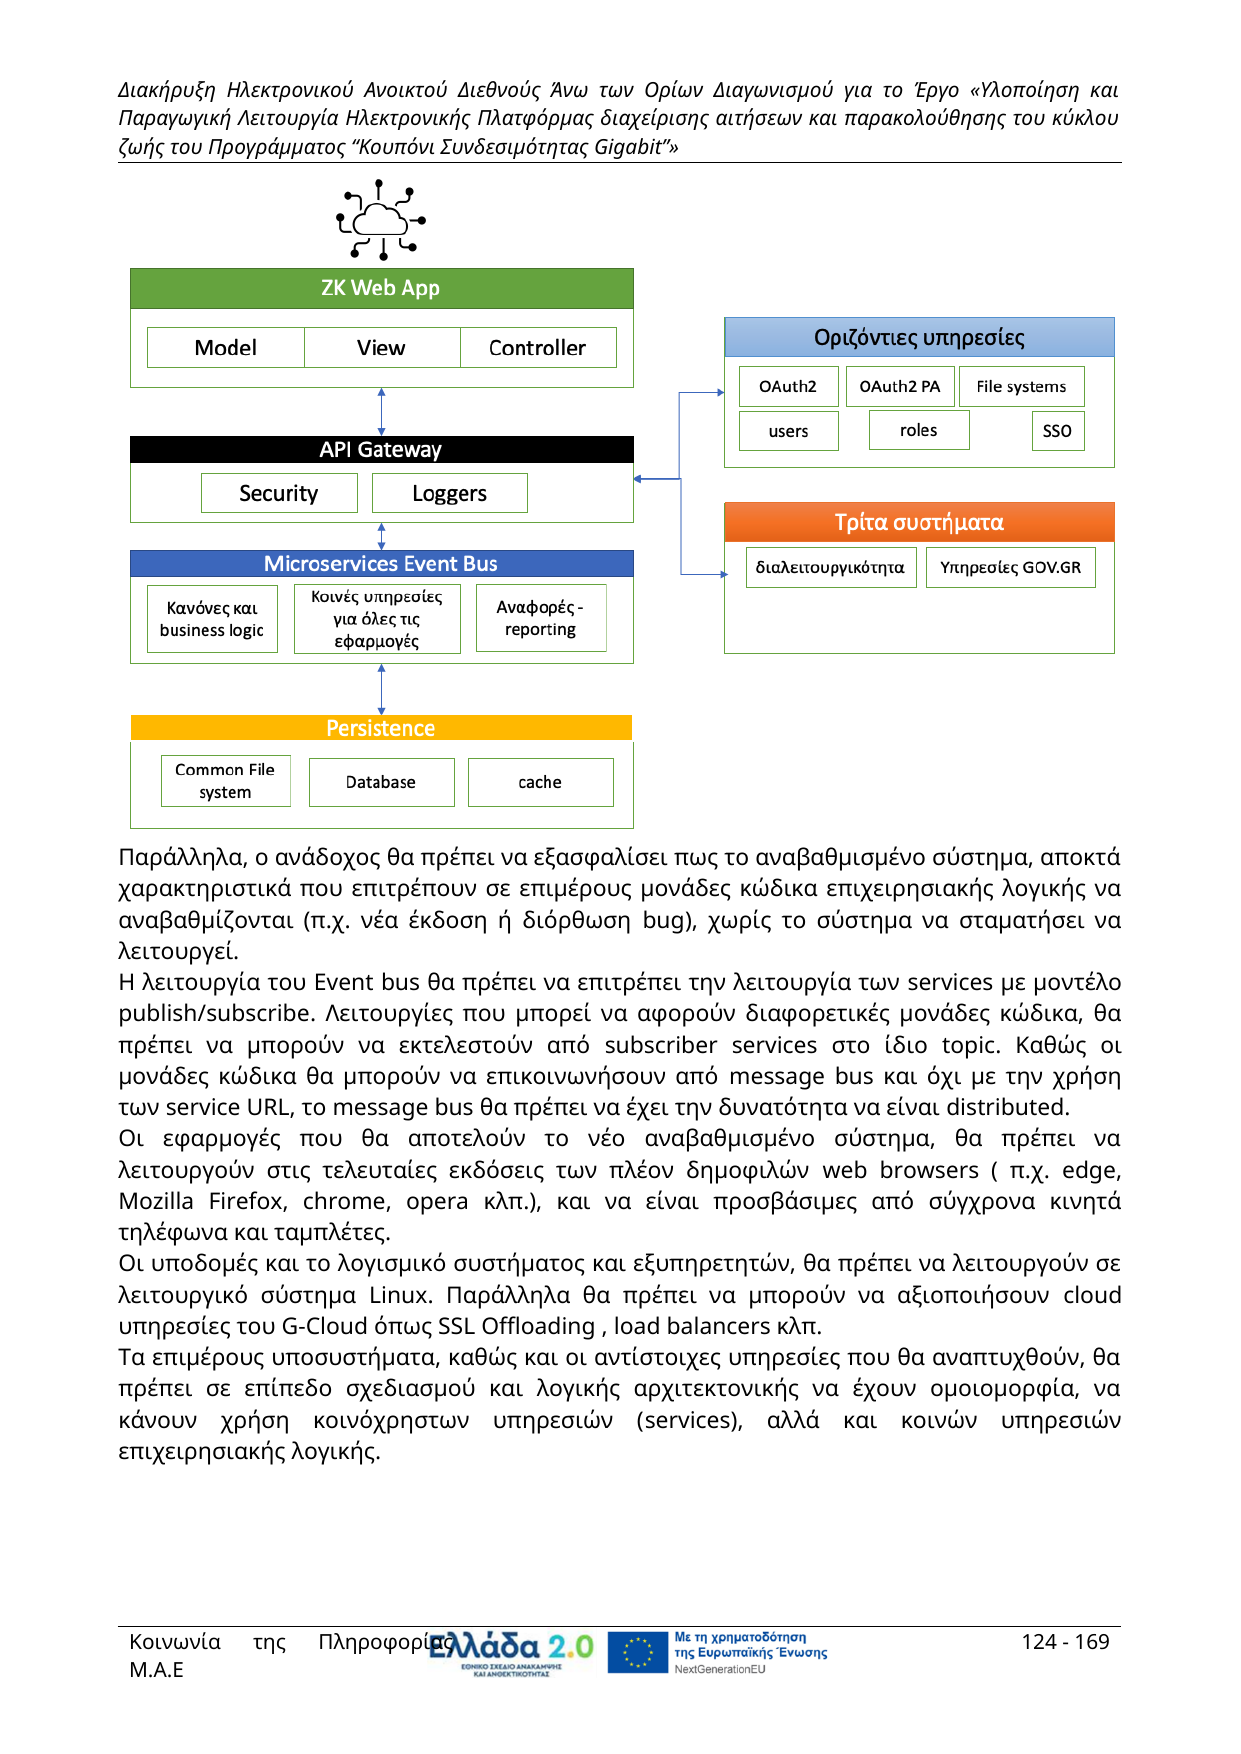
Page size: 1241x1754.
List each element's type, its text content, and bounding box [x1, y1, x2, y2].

text Τα επιμέρους υποσυστήματα, καθώς και οι αντίστοιχες υπηρεσίες που θα αναπτυχθούν, θα πρέπει σε επίπεδο σχεδιασμού και λογικής αρχιτεκτονικής να έχουν ομοιομορφία, να κάνουν χρήση κοινόχρηστων υπηρεσιών (services), αλλά και κοινών υπηρεσιών επιχειρησιακής λογικής. [118, 1341, 1122, 1466]
picture [118, 176, 1123, 835]
text Η λειτουργία του Event bus θα πρέπει να επιτρέπει την λειτουργία των services με μοντέλο publish/subscribe. Λειτουργίες που μπορεί να αφορούν διαφορετικές μονάδες κώδικα, θα πρέπει να μπορούν να εκτελεστούν από subscriber services στο ίδιο topic. Καθώς οι μονάδες κώδικα θα μπορούν να επικοινωνήσουν από message bus και όχι με την χρήση των service URL, το message bus θα πρέπει να έχει την δυνατότητα να είναι distributed. [118, 966, 1122, 1122]
text Παράλληλα, ο ανάδοχος θα πρέπει να εξασφαλίσει πως το αναβαθμισμένο σύστημα, αποκτά χαρακτηριστικά που επιτρέπουν σε επιμέρους μονάδες κώδικα επιχειρησιακής λογικής να αναβαθμίζονται (π.χ. νέα έκδοση ή διόρθωση bug), χωρίς το σύστημα να σταματήσει να λειτουργεί. [118, 841, 1122, 966]
text Οι υποδομές και το λογισμικό συστήματος και εξυπηρετητών, θα πρέπει να λειτουργούν σε λειτουργικό σύστημα Linux. Παράλληλα θα πρέπει να μπορούν να αξιοποιήσουν cloud υπηρεσίες του G-Cloud όπως SSL Offloading , load balancers κλπ. [118, 1247, 1122, 1341]
text Οι εφαρμογές που θα αποτελούν το νέο αναβαθμισμένο σύστημα, θα πρέπει να λειτουργούν στις τελευταίες εκδόσεις των πλέον δημοφιλών web browsers ( π.χ. edge, Mozilla Firefox, chrome, opera κλπ.), και να είναι προσβάσιμες από σύγχρονα κινητά τηλέφωνα και ταμπλέτες. [118, 1122, 1122, 1247]
picture [427, 1627, 834, 1678]
